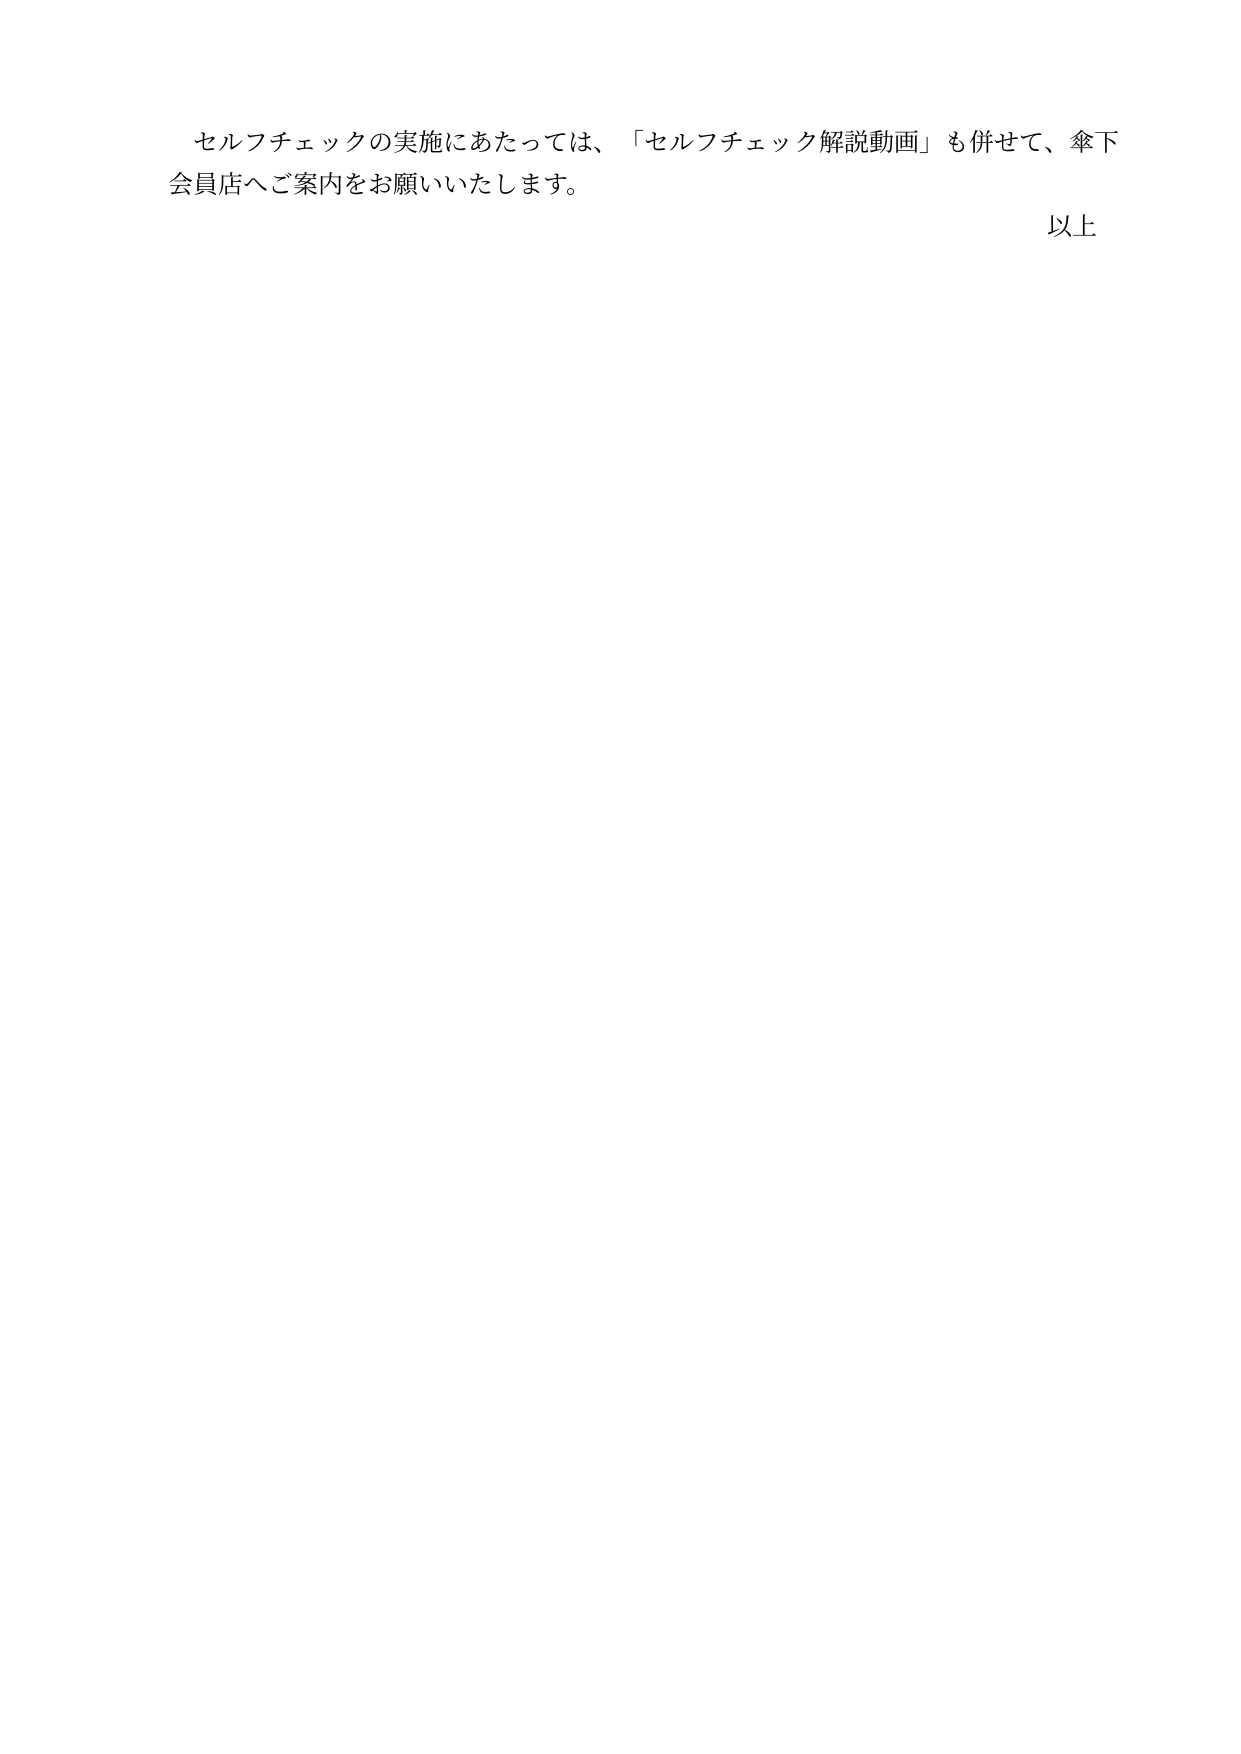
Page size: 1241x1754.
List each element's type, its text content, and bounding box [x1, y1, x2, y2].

text セルフチェックの実施にあたっては、「セルフチェック解説動画」も併せて、傘下会員店へご案内をお願いいたします。 [168, 119, 1122, 204]
text 以上 [118, 204, 1097, 246]
